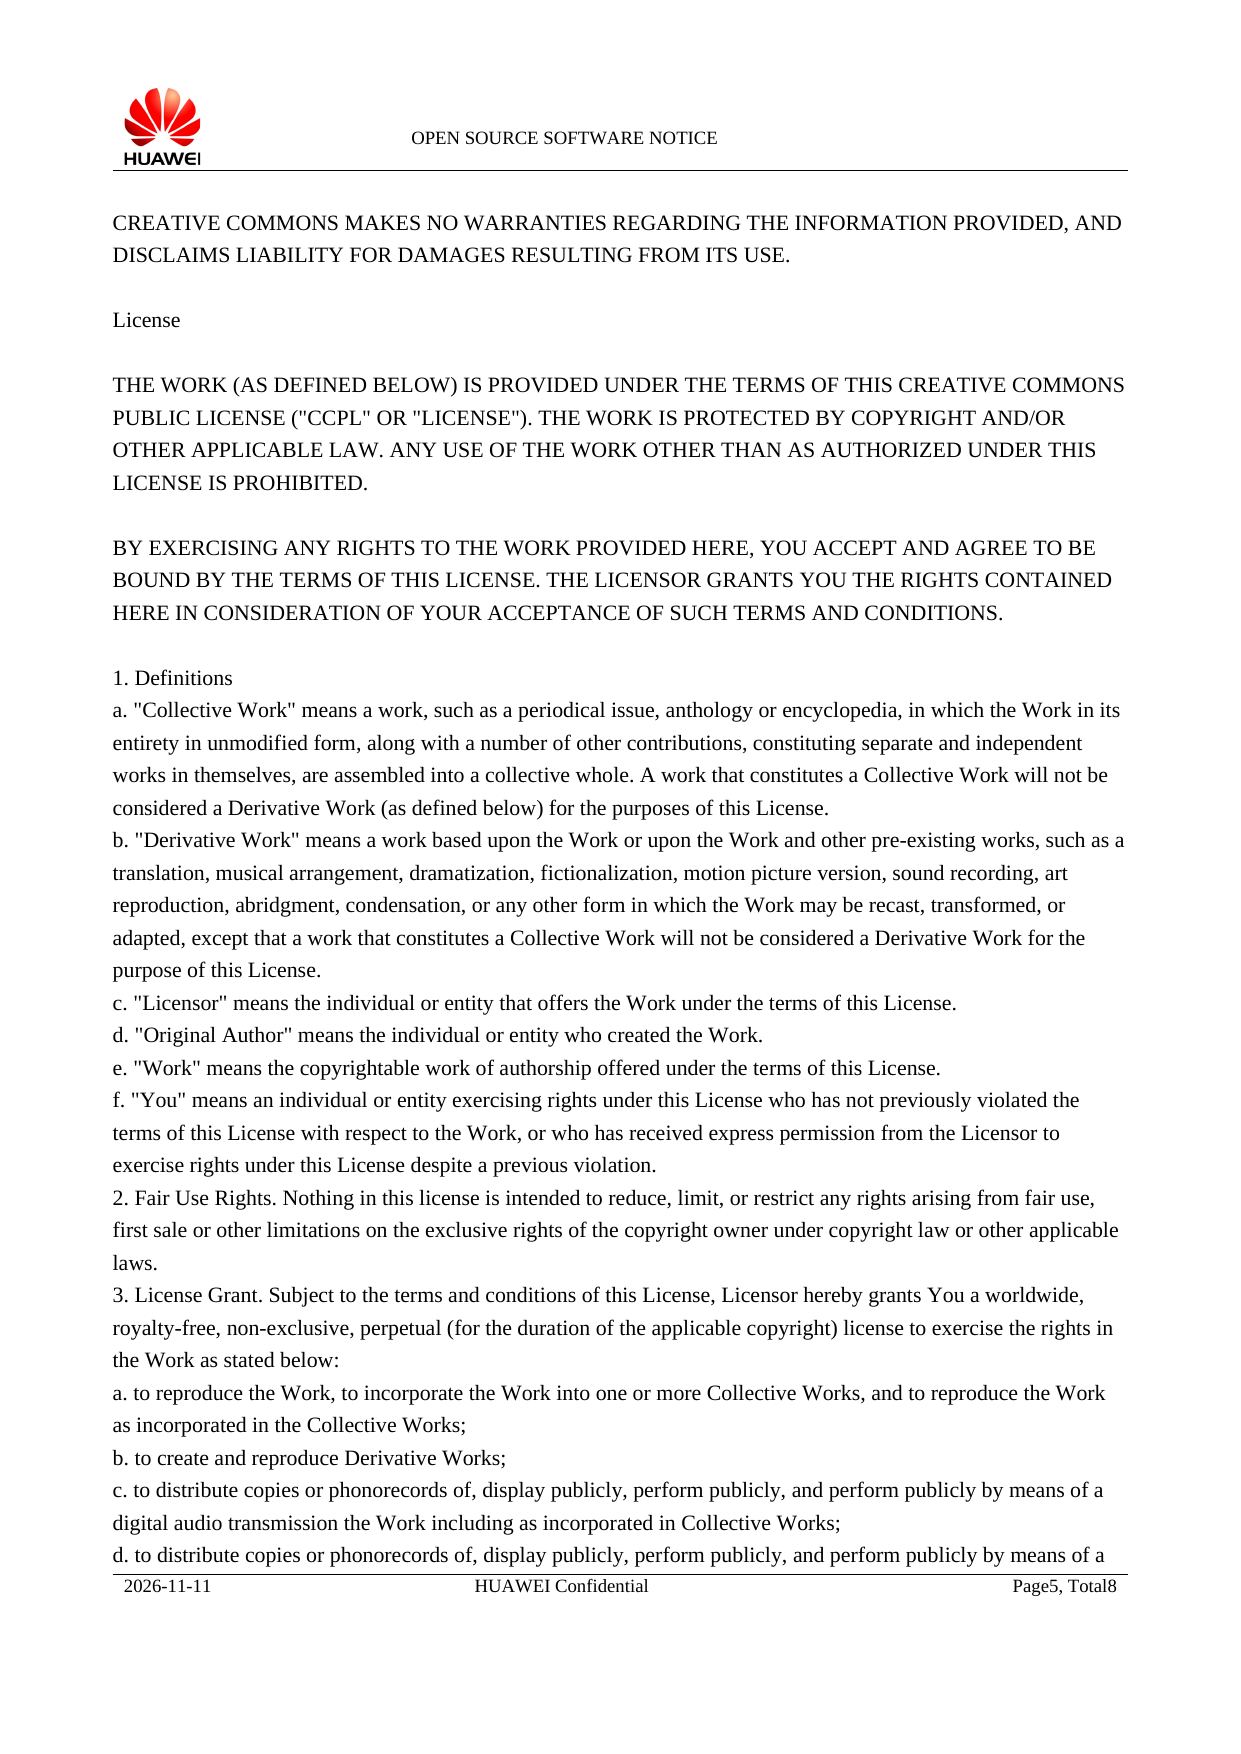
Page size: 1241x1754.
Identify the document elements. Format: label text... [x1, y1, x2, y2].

picture [124, 88, 201, 165]
